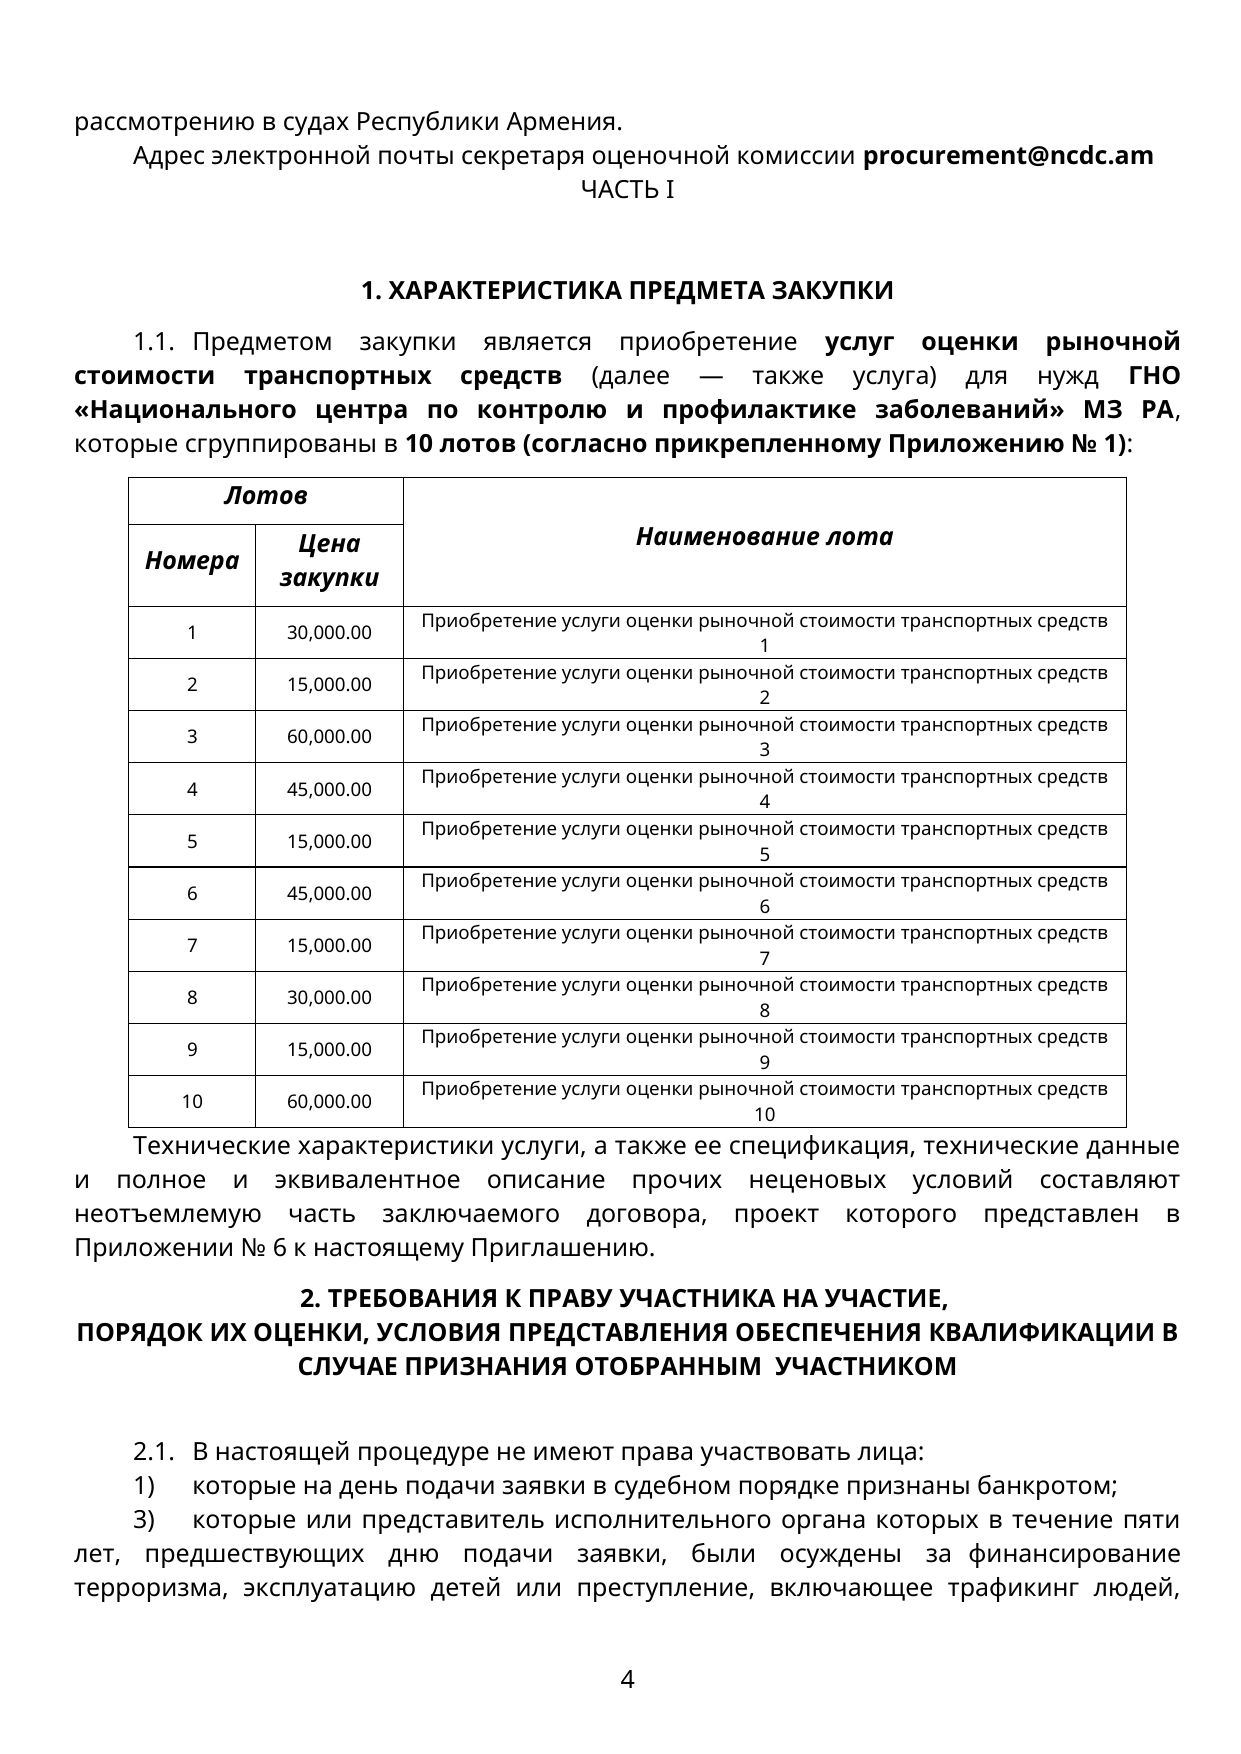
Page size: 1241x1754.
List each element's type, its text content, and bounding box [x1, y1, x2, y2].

text Технические характеристики услуги, а также ее спецификация, технические данные и полное и эквивалентное описание прочих неценовых условий составляют неотъемлемую часть заключаемого договора, проект которого представлен в Приложении № 6 к настоящему Приглашению. [74, 1128, 1181, 1264]
table_cell 15,000.00 [256, 659, 403, 710]
table_cell Приобретение услуги оценки рыночной стоимости транспортных средств 8 [404, 972, 1126, 1023]
table_cell 4 [129, 763, 255, 814]
text 1) которые на день подачи заявки в судебном порядке признаны банкротом; [74, 1468, 1181, 1502]
table_cell Приобретение услуги оценки рыночной стоимости транспортных средств 5 [404, 815, 1126, 866]
table_cell 15,000.00 [256, 920, 403, 971]
table_header Наименование лота [404, 478, 1126, 606]
table_cell Приобретение услуги оценки рыночной стоимости транспортных средств 7 [404, 920, 1126, 971]
table_cell Приобретение услуги оценки рыночной стоимости транспортных средств 9 [404, 1024, 1126, 1075]
table_cell Приобретение услуги оценки рыночной стоимости транспортных средств 3 [404, 711, 1126, 762]
text 2.1. В настоящей процедуре не имеют права участвовать лица: [74, 1434, 1181, 1468]
text 1. ХАРАКТЕРИСТИКА ПРЕДМЕТА ЗАКУПКИ [74, 273, 1181, 307]
table_cell Приобретение услуги оценки рыночной стоимости транспортных средств 10 [404, 1076, 1126, 1127]
table_cell 30,000.00 [256, 972, 403, 1023]
table_cell 8 [129, 972, 255, 1023]
subtitle 1.1. Предметом закупки является приобретение услуг оценки рыночной стоимости транспортных средств (далее — также услуга) для нужд ГНО «Национального центра по контролю и профилактике заболеваний» МЗ РА, которые сгруппированы в 10 лотов (согласно прикрепленному Приложению № 1): [74, 324, 1181, 460]
table_cell Номера [129, 525, 255, 606]
table_cell 5 [129, 815, 255, 866]
table_cell 60,000.00 [256, 1076, 403, 1127]
table_cell 15,000.00 [256, 815, 403, 866]
table_cell 6 [129, 868, 255, 918]
table_cell 15,000.00 [256, 1024, 403, 1075]
text ЧАСТЬ I [74, 172, 1181, 206]
table_cell 2 [129, 659, 255, 710]
table_cell 7 [129, 920, 255, 971]
table_cell Приобретение услуги оценки рыночной стоимости транспортных средств 4 [404, 763, 1126, 814]
table_cell Цена закупки [256, 525, 403, 606]
table_cell Приобретение услуги оценки рыночной стоимости транспортных средств 2 [404, 659, 1126, 710]
table_cell 3 [129, 711, 255, 762]
table_cell 9 [129, 1024, 255, 1075]
table_cell 30,000.00 [256, 607, 403, 658]
table_cell 1 [129, 607, 255, 658]
table_cell 45,000.00 [256, 763, 403, 814]
table_cell Приобретение услуги оценки рыночной стоимости транспортных средств 1 [404, 607, 1126, 658]
text Адрес электронной почты секретаря оценочной комиссии procurement@ncdc.am [74, 137, 1181, 172]
table_cell 60,000.00 [256, 711, 403, 762]
table_cell 45,000.00 [256, 868, 403, 918]
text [74, 103, 1181, 137]
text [74, 1502, 1181, 1604]
text 2. ТРЕБОВАНИЯ К ПРАВУ УЧАСТНИКА НА УЧАСТИЕ, ПОРЯДОК ИХ ОЦЕНКИ, УСЛОВИЯ ПРЕДСТАВЛЕНИЯ ОБЕСПЕЧЕНИЯ КВАЛИФИКАЦИИ В СЛУЧАЕ ПРИЗНАНИЯ ОТОБРАННЫМ УЧАСТНИКОМ [74, 1281, 1181, 1383]
table_cell Приобретение услуги оценки рыночной стоимости транспортных средств 6 [404, 868, 1126, 918]
table_cell 10 [129, 1076, 255, 1127]
table_header Лотов [129, 478, 403, 524]
